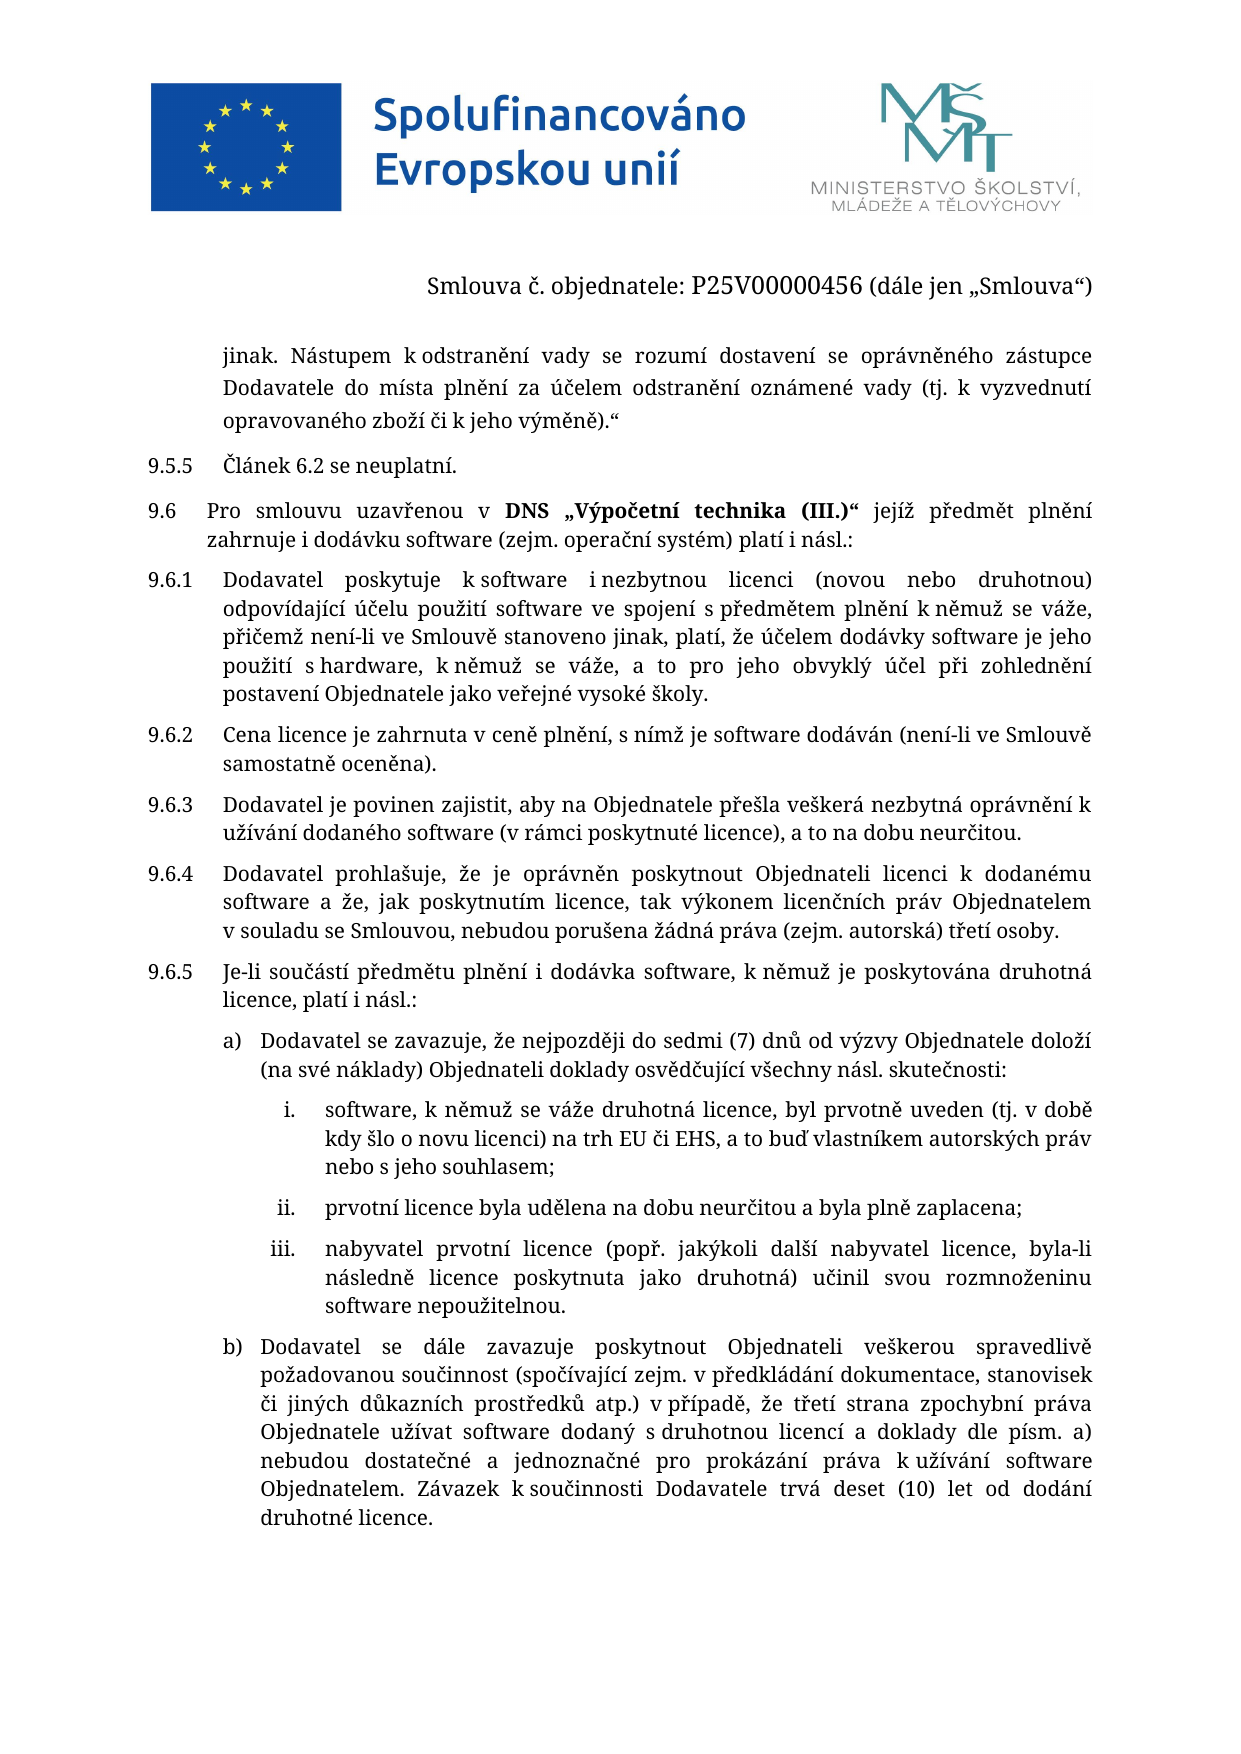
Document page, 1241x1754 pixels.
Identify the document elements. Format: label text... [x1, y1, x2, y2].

list Dodavatel prohlašuje, že je oprávněn poskytnout Objednateli licenci k dodanému software a že, jak poskytnutím licence, tak výkonem licenčních práv Objednatelem v souladu se Smlouvou, nebudou porušena žádná práva (zejm. autorská) třetí osoby. [148, 859, 1093, 944]
picture [147, 80, 1093, 215]
list Dodavatel se zavazuje, že nejpozději do sedmi (7) dnů od výzvy Objednatele doloží (na své náklady) Objednateli doklady osvědčující všechny násl. skutečnosti: [223, 1026, 1093, 1083]
list Cena licence je zahrnuta v ceně plnění, s nímž je software dodáván (není-li ve Smlouvě samostatně oceněna). [148, 720, 1093, 777]
list software, k němuž se váže druhotná licence, byl prvotně uveden (tj. v době kdy šlo o novu licenci) na trh EU či EHS, a to buď vlastníkem autorských práv nebo s jeho souhlasem; [295, 1096, 1093, 1181]
list nabyvatel prvotní licence (popř. jakýkoli další nabyvatel licence, byla-li následně licence poskytnuta jako druhotná) učinil svou rozmnoženinu software nepoužitelnou. [295, 1234, 1093, 1320]
list Článek 6.2 se neuplatní. [148, 451, 1093, 479]
list Dodavatel poskytuje k software i nezbytnou licenci (novou nebo druhotnou) odpovídající účelu použití software ve spojení s předmětem plnění k němuž se váže, přičemž není-li ve Smlouvě stanoveno jinak, platí, že účelem dodávky software je jeho použití s hardware, k němuž se váže, a to pro jeho obvyklý účel při zohlednění postavení Objednatele jako veřejné vysoké školy. [148, 566, 1093, 708]
list Dodavatel je povinen zajistit, aby na Objednatele přešla veškerá nezbytná oprávnění k užívání dodaného software (v rámci poskytnuté licence), a to na dobu neurčitou. [148, 790, 1093, 847]
list Je-li součástí předmětu plnění i dodávka software, k němuž je poskytována druhotná licence, platí i násl.: [148, 957, 1093, 1014]
list Pro smlouvu uzavřenou v DNS „Výpočetní technika (III.)“ jejíž předmět plnění zahrnuje i dodávku software (zejm. operační systém) platí i násl.: [148, 496, 1093, 553]
list Dodavatel se dále zavazuje poskytnout Objednateli veškerou spravedlivě požadovanou součinnost (spočívající zejm. v předkládání dokumentace, stanovisek či jiných důkazních prostředků atp.) v případě, že třetí strana zpochybní práva Objednatele užívat software dodaný s druhotnou licencí a doklady dle písm. a) nebudou dostatečné a jednoznačné pro prokázání práva k užívání software Objednatelem. Závazek k součinnosti Dodavatele trvá deset (10) let od dodání druhotné licence. [223, 1332, 1093, 1531]
list prvotní licence byla udělena na dobu neurčitou a byla plně zaplacena; [295, 1193, 1093, 1222]
